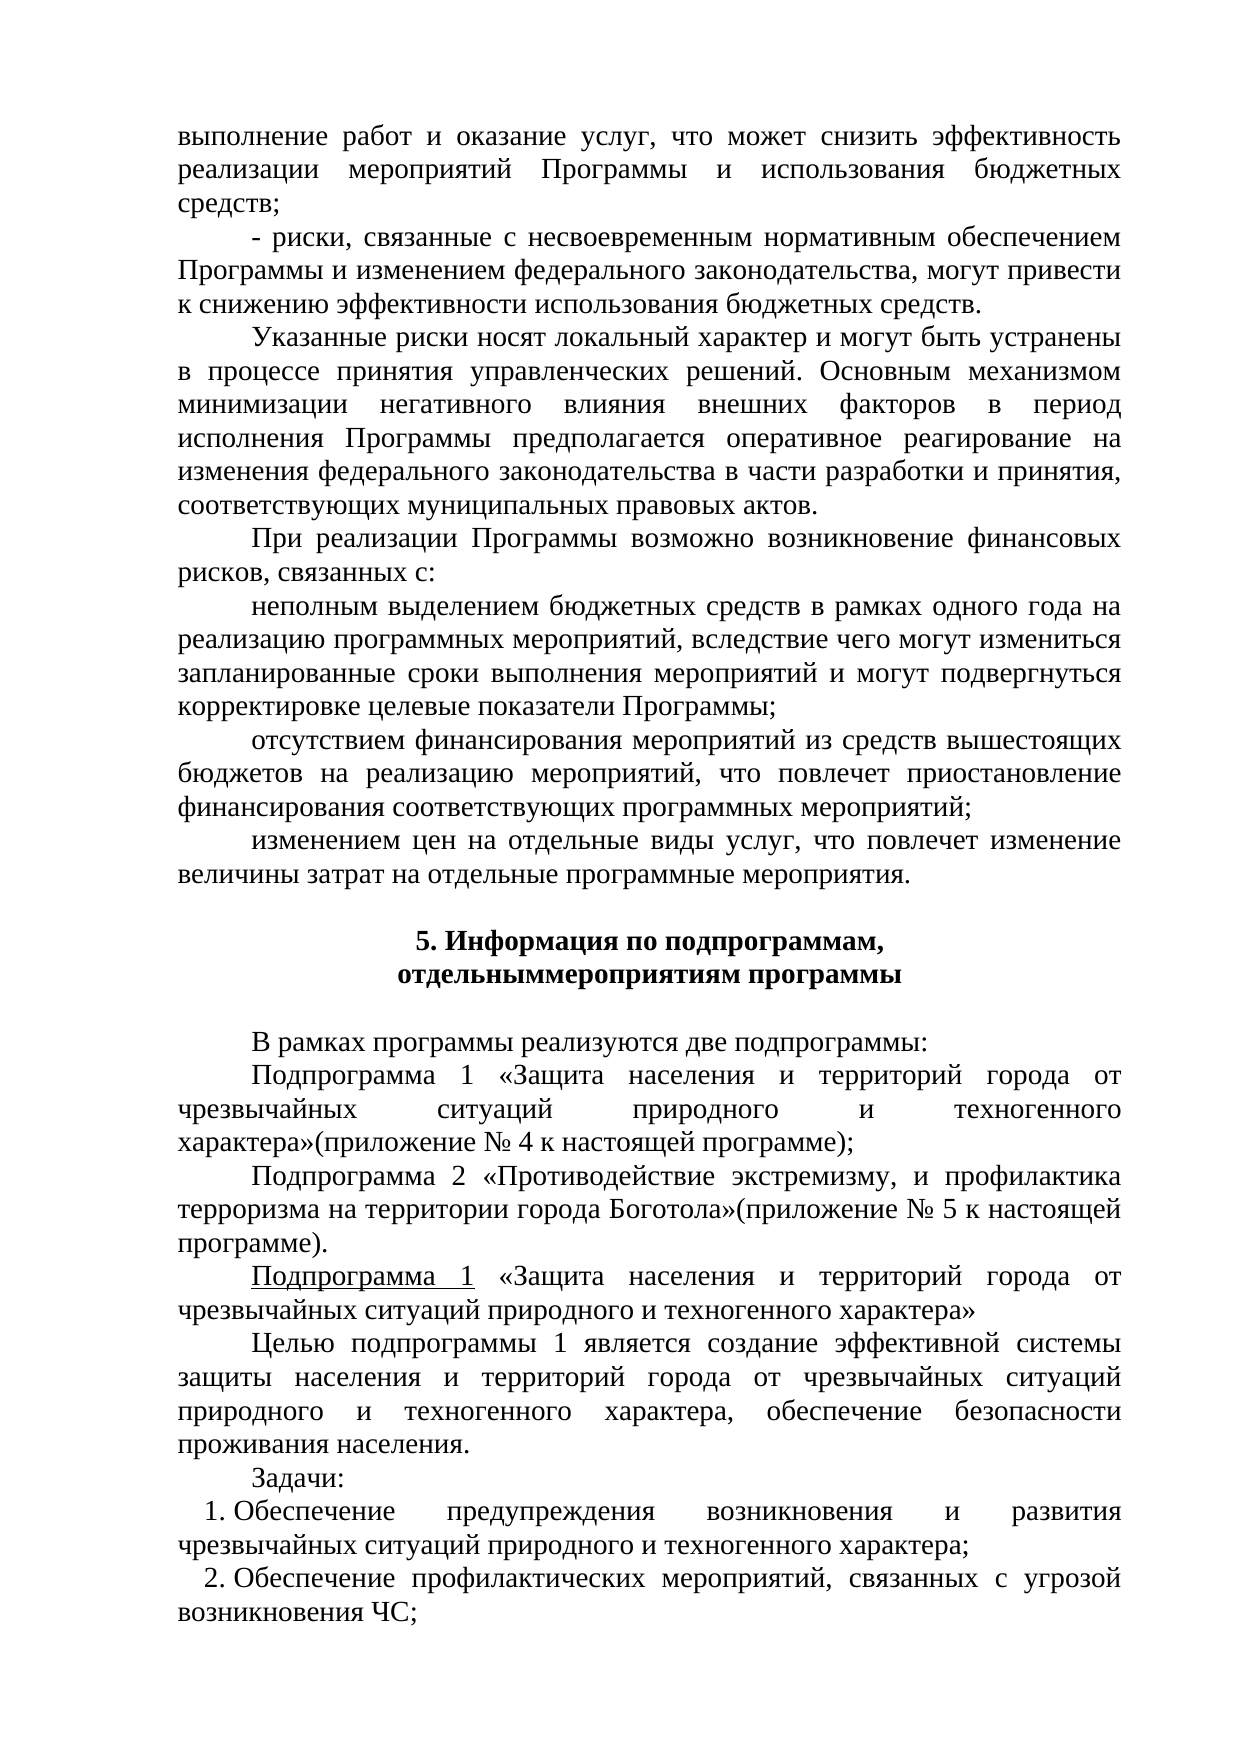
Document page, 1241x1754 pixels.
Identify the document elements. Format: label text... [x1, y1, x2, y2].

text неполным выделением бюджетных средств в рамках одного года на реализацию программных мероприятий, вследствие чего могут измениться запланированные сроки выполнения мероприятий и могут подвергнуться корректировке целевые показатели Программы; [177, 588, 1122, 722]
text В рамках программы реализуются две подпрограммы: [177, 1024, 1122, 1057]
text Подпрограмма 1 «Защита населения и территорий города от чрезвычайных ситуаций природного и техногенного характера»(приложение № 4 к настоящей программе); [177, 1057, 1122, 1158]
text 5. Информация по подпрограммам, [177, 923, 1122, 957]
text Задачи: [177, 1460, 1122, 1493]
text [177, 118, 1122, 219]
text Подпрограмма 2 «Противодействие экстремизму, и профилактика терроризма на территории города Боготола»(приложение № 5 к настоящей программе). [177, 1158, 1122, 1258]
text - риски, связанные с несвоевременным нормативным обеспечением Программы и изменением федерального законодательства, могут привести к снижению эффективности использования бюджетных средств. [177, 219, 1122, 319]
text изменением цен на отдельные виды услуг, что повлечет изменение величины затрат на отдельные программные мероприятия. [177, 822, 1122, 889]
text отдельныммероприятиям программы [177, 957, 1122, 990]
text Целью подпрограммы 1 является создание эффективной системы защиты населения и территорий города от чрезвычайных ситуаций природного и техногенного характера, обеспечение безопасности проживания населения. [177, 1326, 1122, 1460]
list Обеспечение предупреждения возникновения и развития чрезвычайных ситуаций природного и техногенного характера; [177, 1493, 1122, 1560]
text При реализации Программы возможно возникновение финансовых рисков, связанных с: [177, 521, 1122, 588]
text Подпрограмма 1 «Защита населения и территорий города от чрезвычайных ситуаций природного и техногенного характера» [177, 1258, 1122, 1326]
list Обеспечение профилактических мероприятий, связанных с угрозой возникновения ЧС; [177, 1560, 1122, 1627]
text отсутствием финансирования мероприятий из средств вышестоящих бюджетов на реализацию мероприятий, что повлечет приостановление финансирования соответствующих программных мероприятий; [177, 722, 1122, 822]
text Указанные риски носят локальный характер и могут быть устранены в процессе принятия управленческих решений. Основным механизмом минимизации негативного влияния внешних факторов в период исполнения Программы предполагается оперативное реагирование на изменения федерального законодательства в части разработки и принятия, соответствующих муниципальных правовых актов. [177, 319, 1122, 521]
